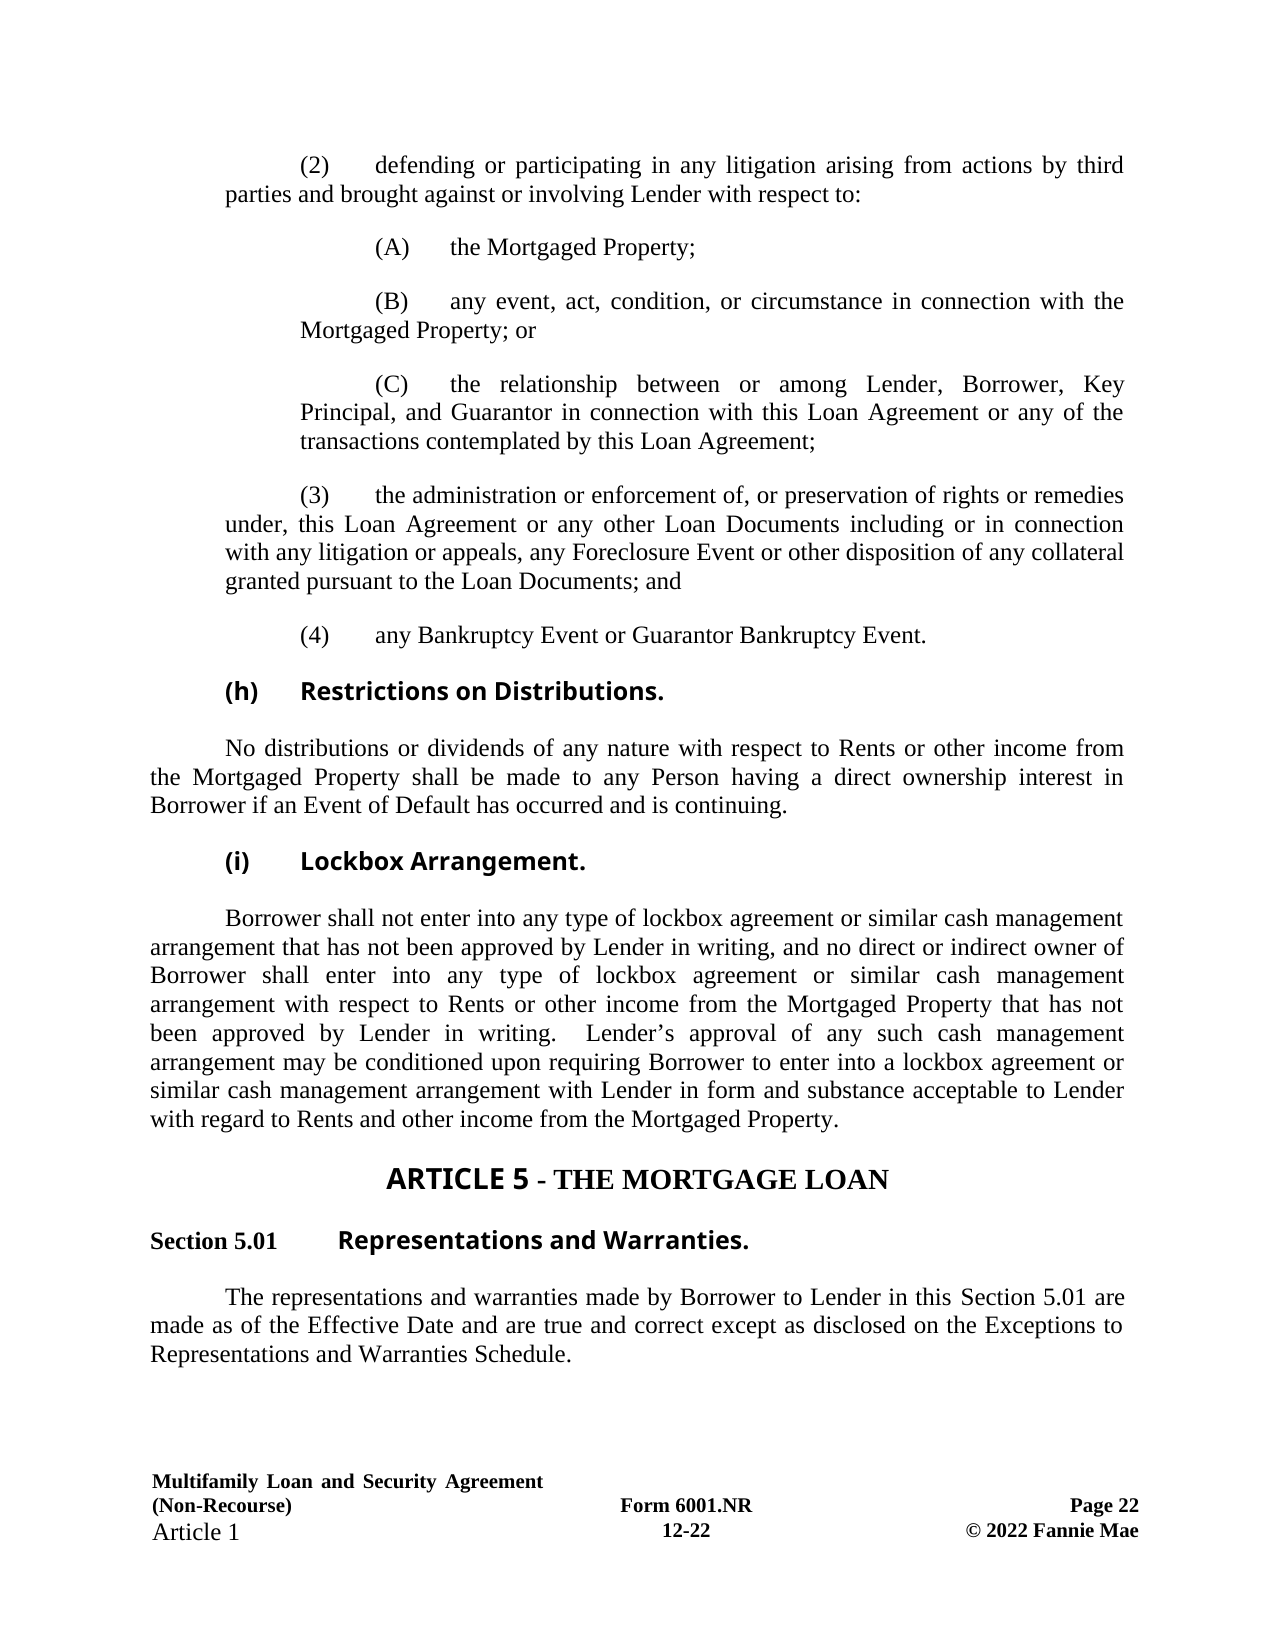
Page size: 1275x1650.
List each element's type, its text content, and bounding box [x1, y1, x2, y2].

subtitle the administration or enforcement of, or preservation of rights or remedies under, this Loan Agreement or any other Loan Documents including or in connection with any litigation or appeals, any Foreclosure Event or other disposition of any collateral granted pursuant to the Loan Documents; and [225, 480, 1125, 595]
subtitle the Mortgaged Property; [300, 232, 1125, 261]
subtitle Restrictions on Distributions. [150, 674, 1125, 708]
subtitle any Bankruptcy Event or Guarantor Bankruptcy Event. [225, 620, 1125, 649]
subtitle the relationship between or among Lender, Borrower, Key Principal, and Guarantor in connection with this Loan Agreement or any of the transactions contemplated by this Loan Agreement; [300, 369, 1125, 455]
text The representations and warranties made by Borrower to Lender in this Section 5.01 are made as of the Effective Date and are true and correct except as disclosed on the Exceptions to Representations and Warranties Schedule. [150, 1282, 1125, 1368]
text Borrower shall not enter into any type of lockbox agreement or similar cash management arrangement that has not been approved by Lender in writing, and no direct or indirect owner of Borrower shall enter into any type of lockbox agreement or similar cash management arrangement with respect to Rents or other income from the Mortgaged Property that has not been approved by Lender in writing. Lender’s approval of any such cash management arrangement may be conditioned upon requiring Borrower to enter into a lockbox agreement or similar cash management arrangement with Lender in form and substance acceptable to Lender with regard to Rents and other income from the Mortgaged Property. [150, 903, 1125, 1133]
subtitle - THE MORTGAGE LOAN [150, 1158, 1125, 1198]
subtitle Representations and Warranties. [150, 1223, 1125, 1257]
subtitle defending or participating in any litigation arising from actions by third parties and brought against or involving Lender with respect to: [225, 150, 1125, 207]
subtitle any event, act, condition, or circumstance in connection with the Mortgaged Property; or [300, 286, 1125, 344]
subtitle Lockbox Arrangement. [150, 844, 1125, 878]
text No distributions or dividends of any nature with respect to Rents or other income from the Mortgaged Property shall be made to any Person having a direct ownership interest in Borrower if an Event of Default has occurred and is continuing. [150, 733, 1125, 819]
